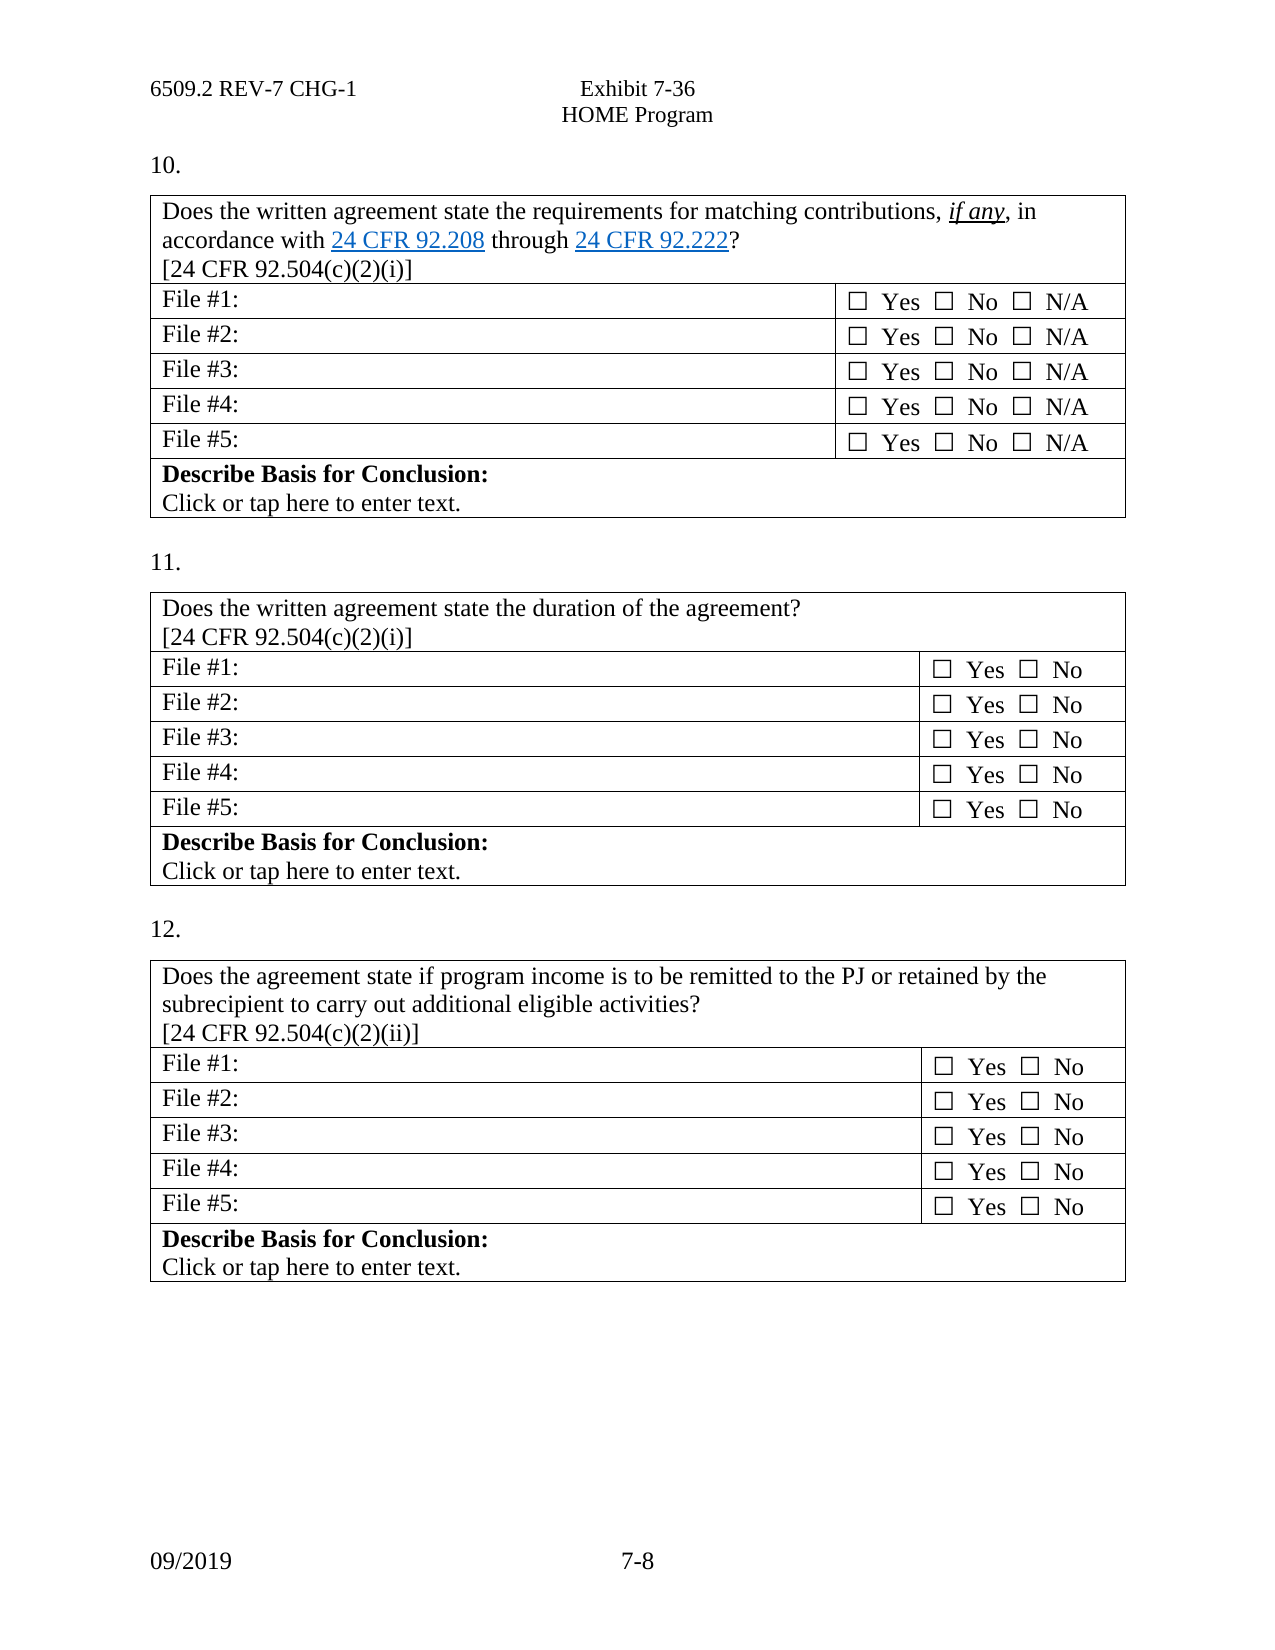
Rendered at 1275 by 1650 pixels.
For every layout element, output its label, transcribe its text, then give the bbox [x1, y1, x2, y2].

table_cell Yes No [922, 1118, 1125, 1152]
table_cell File #2: [151, 687, 919, 721]
table_cell File #2: [151, 1083, 921, 1117]
table_cell Describe Basis for Conclusion: [151, 1224, 1125, 1281]
table_cell Yes No N/A [836, 389, 1125, 423]
text 10. [150, 150, 1125, 179]
table_cell Yes No N/A [836, 284, 1125, 318]
table_header Does the agreement state if program income is to be remitted to the PJ or retained by the subrecipient to carry out additional eligible activities? [24 CFR 92.504(c)(2)(ii)] [151, 961, 1125, 1047]
table_cell File #4: [151, 389, 835, 423]
table_cell File #5: [151, 424, 835, 458]
table_cell File #3: [151, 1118, 921, 1152]
table_cell File #1: [151, 1048, 921, 1082]
table_cell Describe Basis for Conclusion: [151, 827, 1125, 884]
table_cell Yes No N/A [836, 319, 1125, 353]
text 11. [150, 547, 1125, 575]
text 12. [150, 914, 1125, 943]
table_cell Yes No N/A [836, 354, 1125, 388]
table_header Does the written agreement state the requirements for matching contributions, if any, in accordance with 24 CFR 92.208 through 24 CFR 92.222? [24 CFR 92.504(c)(2)(i)] [151, 196, 1125, 283]
table_cell File #5: [151, 1189, 921, 1223]
table_cell Yes No [920, 757, 1125, 791]
table_header Does the written agreement state the duration of the agreement? [24 CFR 92.504(c)(2)(i)] [151, 593, 1125, 651]
table_cell File #1: [151, 652, 919, 686]
table_cell File #5: [151, 792, 919, 826]
table_cell Yes No [920, 687, 1125, 721]
table_cell Describe Basis for Conclusion: [151, 459, 1125, 517]
table_cell File #3: [151, 722, 919, 756]
table_cell Yes No [920, 722, 1125, 756]
table_cell File #1: [151, 284, 835, 318]
table_cell Yes No [922, 1154, 1125, 1187]
table_cell Yes No [920, 792, 1125, 826]
table_cell Yes No [922, 1048, 1125, 1082]
table_cell Yes No N/A [836, 424, 1125, 458]
table_cell File #4: [151, 757, 919, 791]
table_cell File #4: [151, 1154, 921, 1187]
table_cell File #2: [151, 319, 835, 353]
table_cell Yes No [922, 1083, 1125, 1117]
table_cell Yes No [922, 1189, 1125, 1223]
table_cell File #3: [151, 354, 835, 388]
table_cell Yes No [920, 652, 1125, 686]
